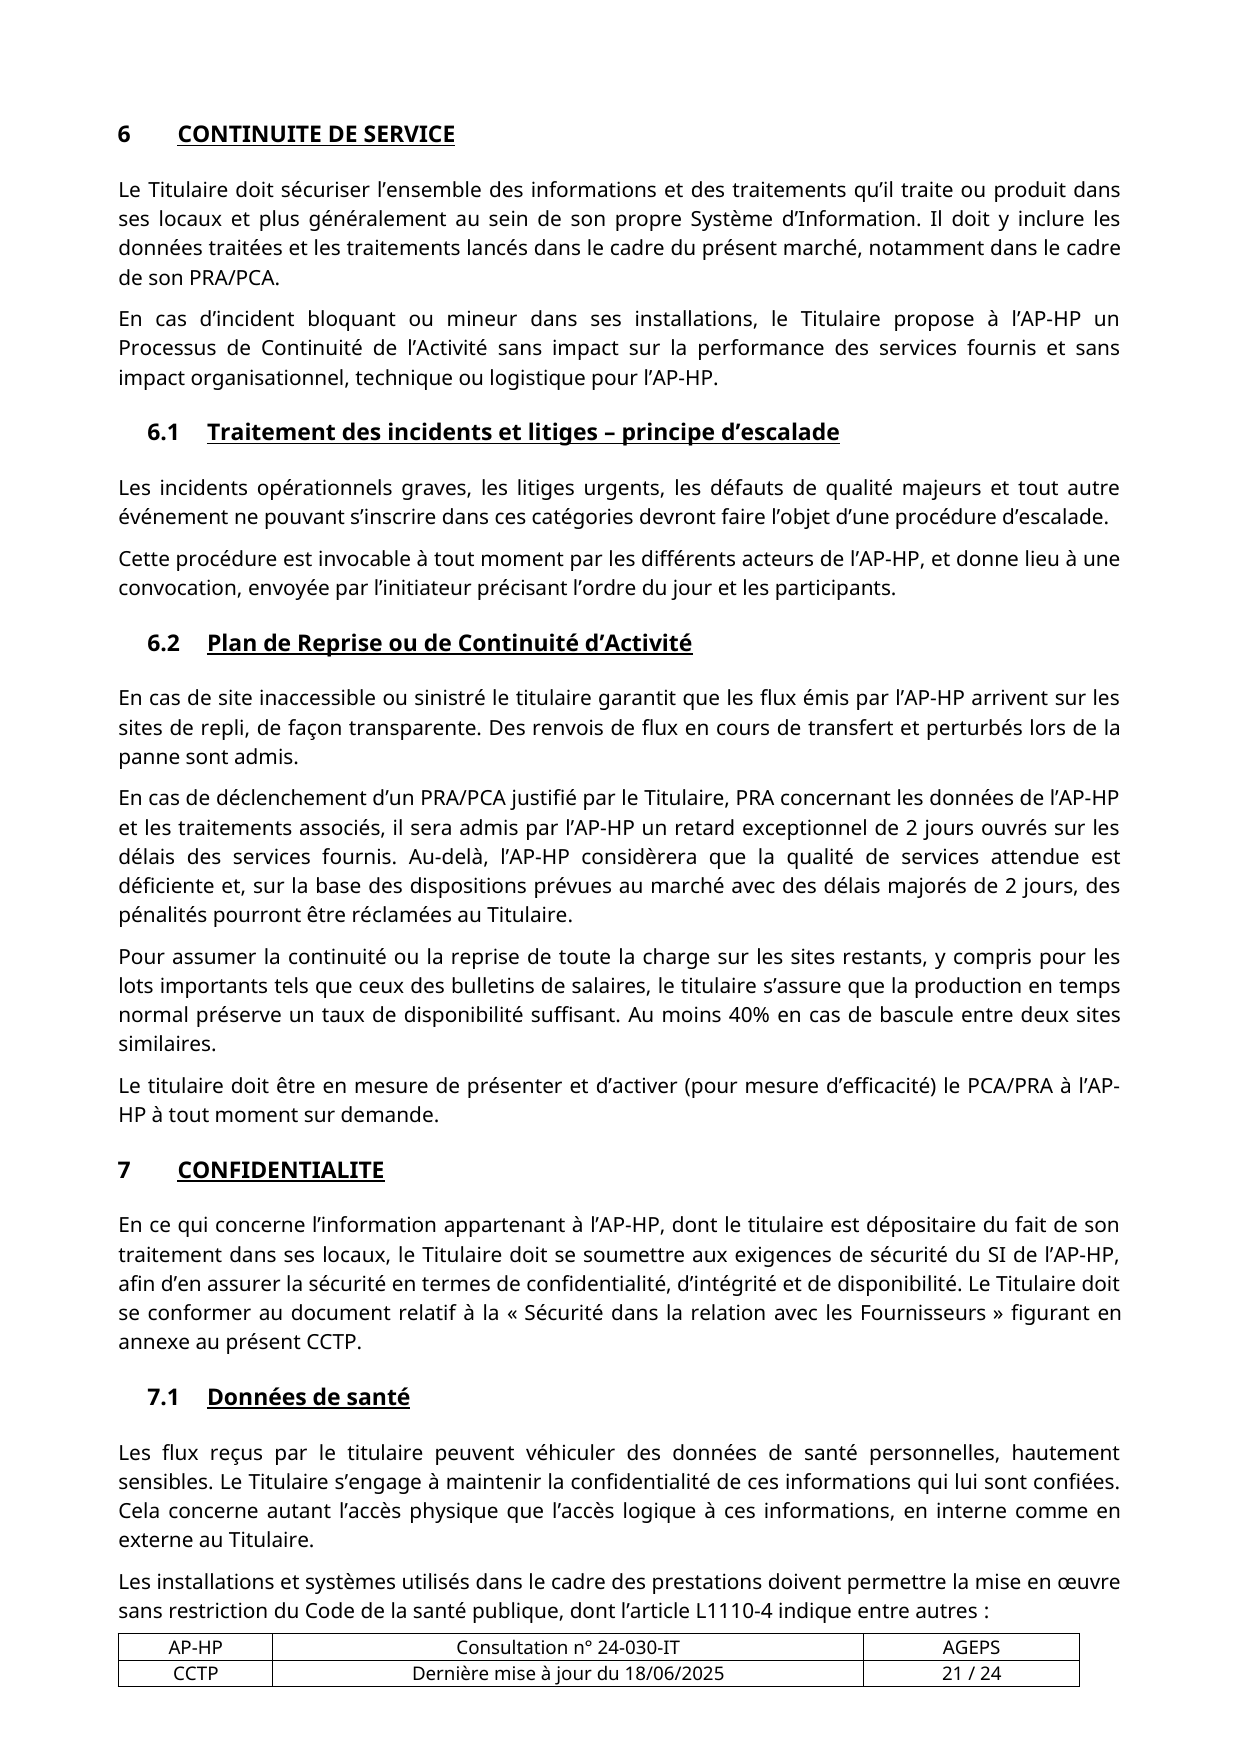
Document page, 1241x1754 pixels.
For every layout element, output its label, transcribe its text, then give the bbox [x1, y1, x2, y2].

subtitle Données de santé [147, 1381, 1122, 1412]
text Pour assumer la continuité ou la reprise de toute la charge sur les sites restants, y compris pour les lots importants tels que ceux des bulletins de salaires, le titulaire s’assure que la production en temps normal préserve un taux de disponibilité suffisant. Au moins 40% en cas de bascule entre deux sites similaires. [118, 941, 1122, 1058]
subtitle Plan de Reprise ou de Continuité d’Activité [147, 626, 1122, 658]
text Le Titulaire doit sécuriser l’ensemble des informations et des traitements qu’il traite ou produit dans ses locaux et plus généralement au sein de son propre Système d’Information. Il doit y inclure les données traitées et les traitements lancés dans le cadre du présent marché, notamment dans le cadre de son PRA/PCA. [118, 174, 1122, 291]
text Le titulaire doit être en mesure de présenter et d’activer (pour mesure d’efficacité) le PCA/PRA à l’AP-HP à tout moment sur demande. [118, 1070, 1122, 1128]
text Les flux reçus par le titulaire peuvent véhiculer des données de santé personnelles, hautement sensibles. Le Titulaire s’engage à maintenir la confidentialité de ces informations qui lui sont confiées. Cela concerne autant l’accès physique que l’accès logique à ces informations, en interne comme en externe au Titulaire. [118, 1437, 1122, 1553]
text En cas de site inaccessible ou sinistré le titulaire garantit que les flux émis par l’AP-HP arrivent sur les sites de repli, de façon transparente. Des renvois de flux en cours de transfert et perturbés lors de la panne sont admis. [118, 683, 1122, 770]
text En ce qui concerne l’information appartenant à l’AP-HP, dont le titulaire est dépositaire du fait de son traitement dans ses locaux, le Titulaire doit se soumettre aux exigences de sécurité du SI de l’AP-HP, afin d’en assurer la sécurité en termes de confidentialité, d’intégrité et de disponibilité. Le Titulaire doit se conformer au document relatif à la « Sécurité dans la relation avec les Fournisseurs » figurant en annexe au présent CCTP. [118, 1210, 1122, 1356]
subtitle CONTINUITE DE SERVICE [117, 118, 1122, 149]
text Les installations et systèmes utilisés dans le cadre des prestations doivent permettre la mise en œuvre sans restriction du Code de la santé publique, dont l’article L1110-4 indique entre autres : [118, 1566, 1122, 1624]
text En cas d’incident bloquant ou mineur dans ses installations, le Titulaire propose à l’AP-HP un Processus de Continuité de l’Activité sans impact sur la performance des services fournis et sans impact organisationnel, technique ou logistique pour l’AP-HP. [118, 303, 1122, 391]
subtitle CONFIDENTIALITE [117, 1153, 1122, 1185]
text Cette procédure est invocable à tout moment par les différents acteurs de l’AP-HP, et donne lieu à une convocation, envoyée par l’initiateur précisant l’ordre du jour et les participants. [118, 543, 1122, 601]
text En cas de déclenchement d’un PRA/PCA justifié par le Titulaire, PRA concernant les données de l’AP-HP et les traitements associés, il sera admis par l’AP-HP un retard exceptionnel de 2 jours ouvrés sur les délais des services fournis. Au-delà, l’AP-HP considèrera que la qualité de services attendue est déficiente et, sur la base des dispositions prévues au marché avec des délais majorés de 2 jours, des pénalités pourront être réclamées au Titulaire. [118, 783, 1122, 928]
subtitle Traitement des incidents et litiges – principe d’escalade [147, 416, 1122, 447]
text Les incidents opérationnels graves, les litiges urgents, les défauts de qualité majeurs et tout autre événement ne pouvant s’inscrire dans ces catégories devront faire l’objet d’une procédure d’escalade. [118, 472, 1122, 531]
